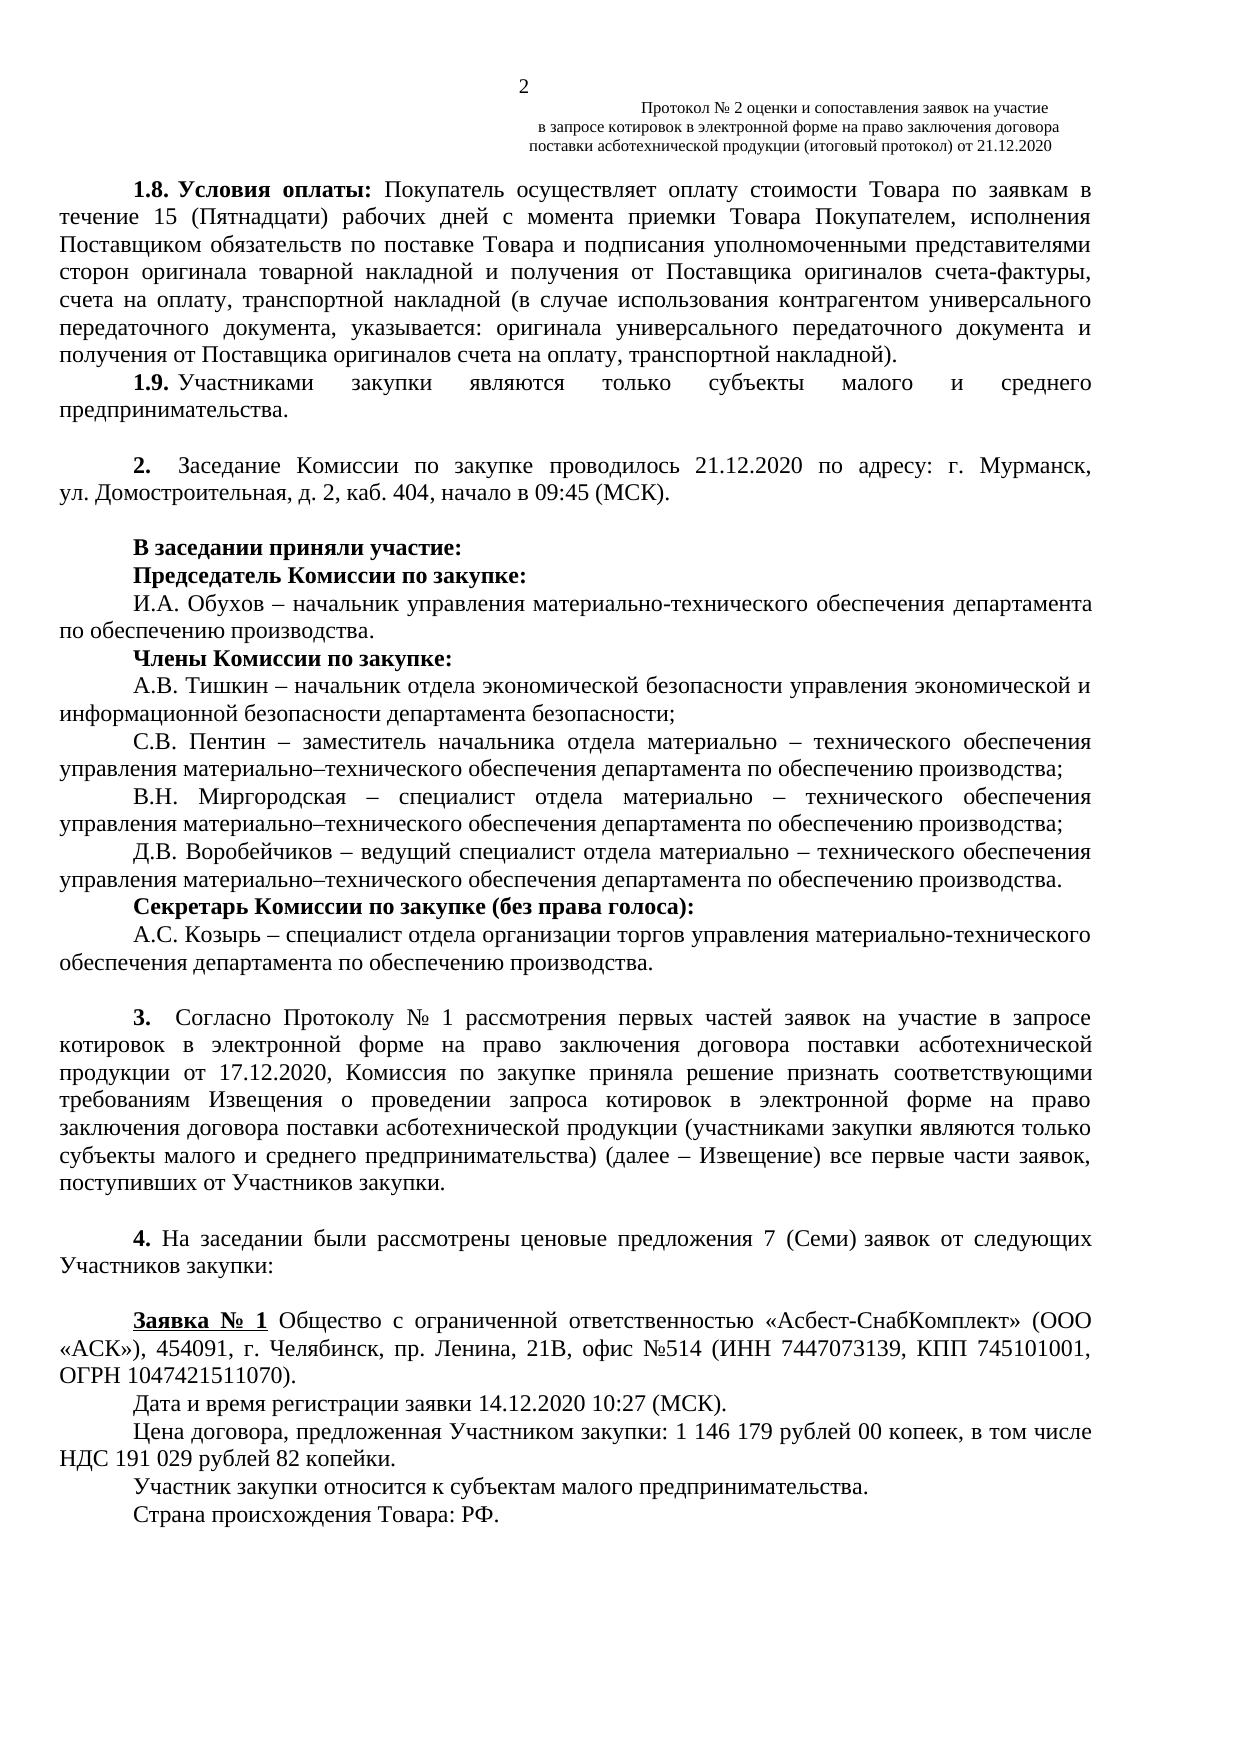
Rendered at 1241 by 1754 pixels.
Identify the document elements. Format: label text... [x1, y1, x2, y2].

text В заседании приняли участие: [59, 533, 1092, 561]
text Члены Комиссии по закупке: [59, 644, 1092, 671]
text Дата и время регистрации заявки 14.12.2020 10:27 (МСК). [59, 1389, 1092, 1417]
subtitle Заседание Комиссии по закупке проводилось 21.12.2020 по адресу: г. Мурманск, ул. Домостроительная, д. 2, каб. 404, начало в 09:45 (МСК). [59, 451, 1092, 506]
subtitle А.С. Козырь – специалист отдела организации торгов управления материально-технического обеспечения департамента по обеспечению производства. [59, 920, 1092, 975]
text 3. Согласно Протоколу № 1 рассмотрения первых частей заявок на участие в запросе котировок в электронной форме на право заключения договора поставки асботехнической продукции от 17.12.2020, Комиссия по закупке приняла решение признать соответствующими требованиям Извещения о проведении запроса котировок в электронной форме на право заключения договора поставки асботехнической продукции (участниками закупки являются только субъекты малого и среднего предпринимательства) (далее – Извещение) все первые части заявок, поступивших от Участников закупки. [59, 1003, 1092, 1196]
text И.А. Обухов – начальник управления материально-технического обеспечения департамента по обеспечению производства. [59, 589, 1092, 644]
text Д.В. Воробейчиков – ведущий специалист отдела материально – технического обеспечения управления материально–технического обеспечения департамента по обеспечению производства. [59, 837, 1092, 892]
text Секретарь Комиссии по закупке (без права голоса): [59, 892, 1092, 920]
text В.Н. Миргородская – специалист отдела материально – технического обеспечения управления материально–технического обеспечения департамента по обеспечению производства; [59, 782, 1092, 837]
text Участник закупки относится к субъектам малого предпринимательства. [59, 1472, 1092, 1499]
list Условия оплаты: Покупатель осуществляет оплату стоимости Товара по заявкам в течение 15 (Пятнадцати) рабочих дней с момента приемки Товара Покупателем, исполнения Поставщиком обязательств по поставке Товара и подписания уполномоченными представителями сторон оригинала товарной накладной и получения от Поставщика оригиналов счета-фактуры, счета на оплату, транспортной накладной (в случае использования контрагентом универсального передаточного документа, указывается: оригинала универсального передаточного документа и получения от Поставщика оригиналов счета на оплату, транспортной накладной). [59, 174, 1092, 368]
text Страна происхождения Товара: РФ. [59, 1499, 1092, 1527]
subtitle Заявка № 1 Общество с ограниченной ответственностью «Асбест-СнабКомплект» (ООО «АСК»), 454091, г. Челябинск, пр. Ленина, 21В, офис №514 (ИНН 7447073139, КПП 745101001, ОГРН 1047421511070). [59, 1306, 1092, 1389]
list Участниками закупки являются только субъекты малого и среднего предпринимательства. [59, 368, 1092, 423]
text А.В. Тишкин – начальник отдела экономической безопасности управления экономической и информационной безопасности департамента безопасности; [59, 671, 1092, 727]
text Председатель Комиссии по закупке: [59, 561, 1092, 589]
subtitle 4. На заседании были рассмотрены ценовые предложения 7 (Семи) заявок от следующих Участников закупки: [59, 1223, 1092, 1279]
text С.В. Пентин – заместитель начальника отдела материально – технического обеспечения управления материально–технического обеспечения департамента по обеспечению производства; [59, 727, 1092, 782]
text Цена договора, предложенная Участником закупки: 1 146 179 рублей 00 копеек, в том числе НДС 191 029 рублей 82 копейки. [59, 1417, 1092, 1472]
